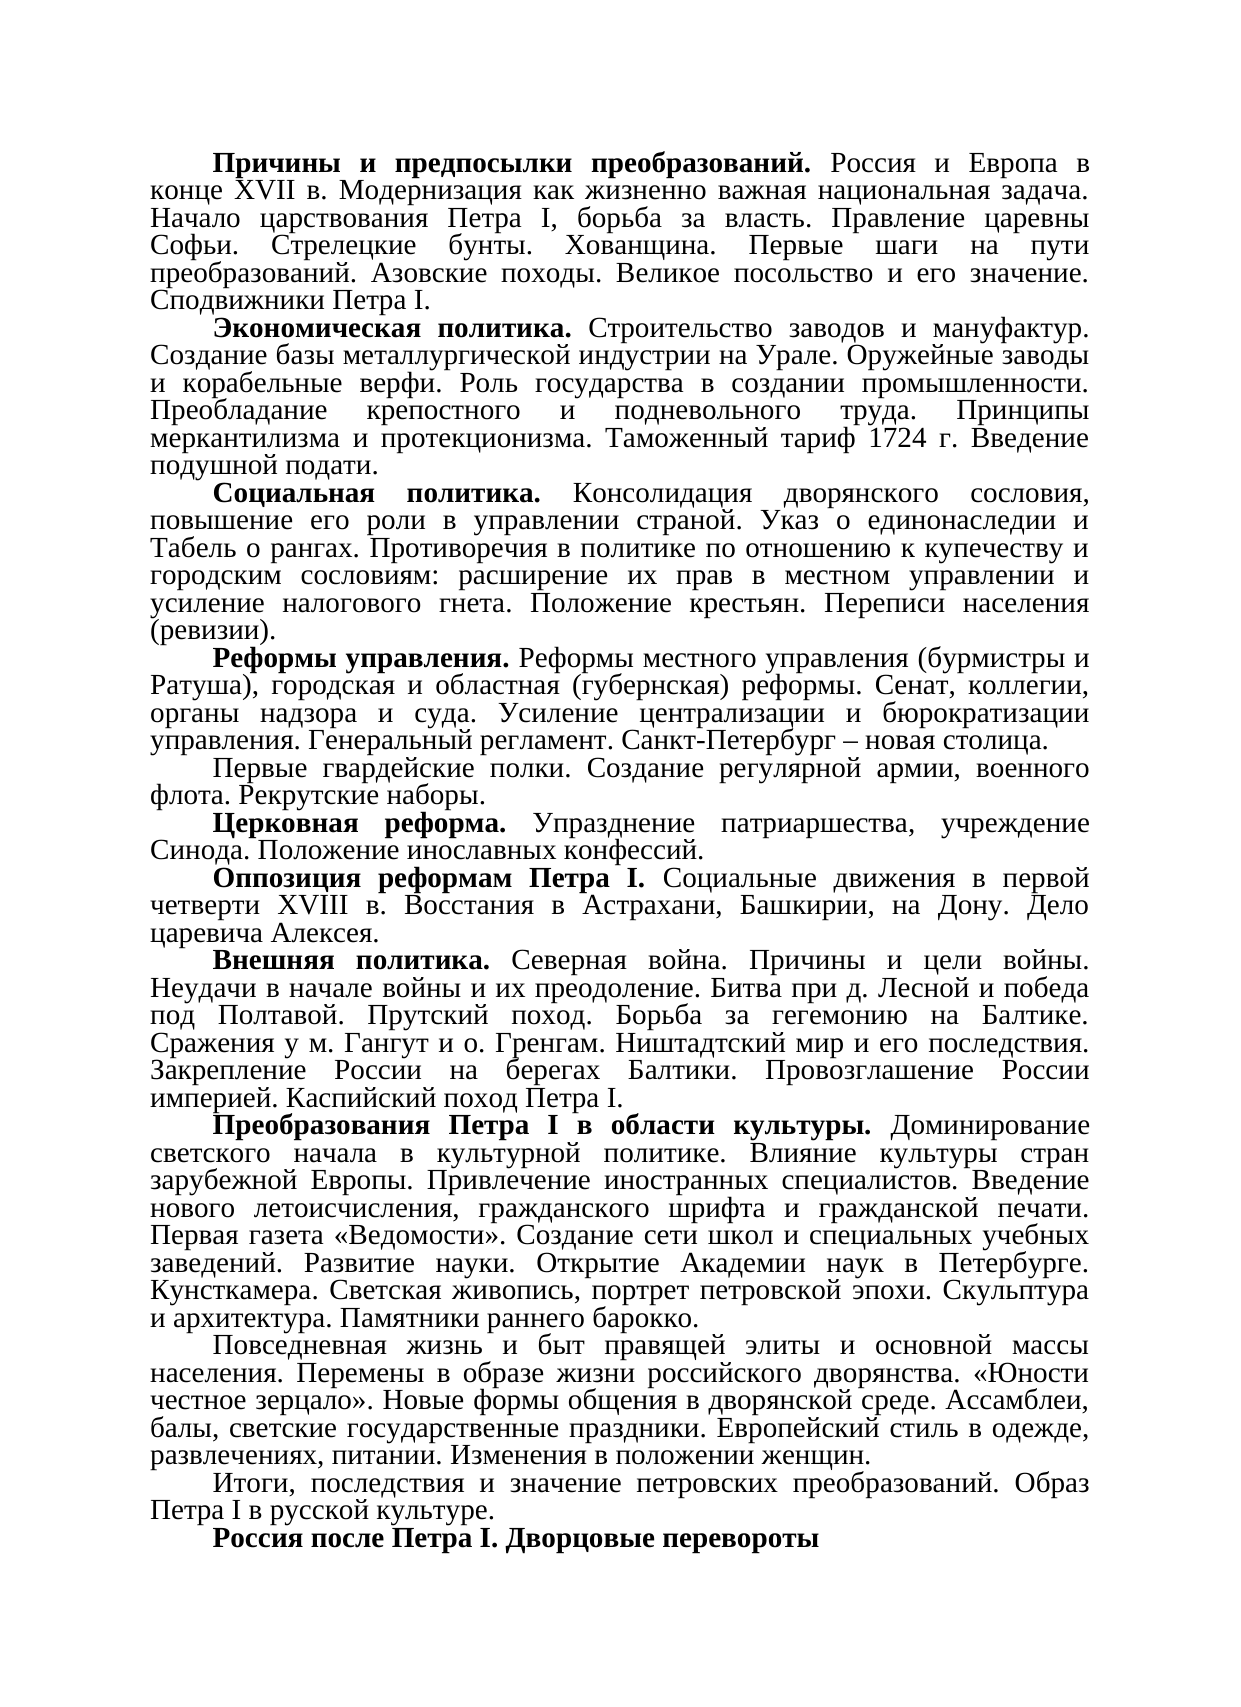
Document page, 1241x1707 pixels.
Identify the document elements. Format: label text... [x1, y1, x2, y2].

text Церковная реформа. Упразднение патриаршества, учреждение Синода. Положение инославных конфессий. [150, 810, 1090, 865]
text Экономическая политика. Строительство заводов и мануфактур. Создание базы металлургической индустрии на Урале. Оружейные заводы и корабельные верфи. Роль государства в создании промышленности. Преобладание крепостного и подневольного труда. Принципы меркантилизма и протекционизма. Таможенный тариф 1724 г. Введение подушной подати. [150, 315, 1090, 480]
text Преобразования Петра I в области культуры. Доминирование светского начала в культурной политике. Влияние культуры стран зарубежной Европы. Привлечение иностранных специалистов. Введение нового летоисчисления, гражданского шрифта и гражданской печати. Первая газета «Ведомости». Создание сети школ и специальных учебных заведений. Развитие науки. Открытие Академии наук в Петербурге. Кунсткамера. Светская живопись, портрет петровской эпохи. Скульптура и архитектура. Памятники раннего барокко. [150, 1112, 1090, 1332]
text Внешняя политика. Северная война. Причины и цели войны. Неудачи в начале войны и их преодоление. Битва при д. Лесной и победа под Полтавой. Прутский поход. Борьба за гегемонию на Балтике. Сражения у м. Гангут и о. Гренгам. Ништадтский мир и его последствия. Закрепление России на берегах Балтики. Провозглашение России империей. Каспийский поход Петра I. [150, 947, 1090, 1112]
text Россия после Петра I. Дворцовые перевороты [150, 1525, 1090, 1552]
text Оппозиция реформам Петра I. Социальные движения в первой четверти XVIII в. Восстания в Астрахани, Башкирии, на Дону. Дело царевича Алексея. [150, 865, 1090, 947]
text Реформы управления. Реформы местного управления (бурмистры и Ратуша), городская и областная (губернская) реформы. Сенат, коллегии, органы надзора и суда. Усиление централизации и бюрократизации управления. Генеральный регламент. Санкт-Петербург – новая столица. [150, 645, 1090, 755]
text Повседневная жизнь и быт правящей элиты и основной массы населения. Перемены в образе жизни российского дворянства. «Юности честное зерцало». Новые формы общения в дворянской среде. Ассамблеи, балы, светские государственные праздники. Европейский стиль в одежде, развлечениях, питании. Изменения в положении женщин. [150, 1332, 1090, 1470]
text Первые гвардейские полки. Создание регулярной армии, военного флота. Рекрутские наборы. [150, 755, 1090, 810]
text Итоги, последствия и значение петровских преобразований. Образ Петра I в русской культуре. [150, 1470, 1090, 1525]
text Социальная политика. Консолидация дворянского сословия, повышение его роли в управлении страной. Указ о единонаследии и Табель о рангах. Противоречия в политике по отношению к купечеству и городским сословиям: расширение их прав в местном управлении и усиление налогового гнета. Положение крестьян. Переписи населения (ревизии). [150, 480, 1090, 645]
text Причины и предпосылки преобразований. Россия и Европа в конце XVII в. Модернизация как жизненно важная национальная задача. Начало царствования Петра I, борьба за власть. Правление царевны Софьи. Стрелецкие бунты. Хованщина. Первые шаги на пути преобразований. Азовские походы. Великое посольство и его значение. Сподвижники Петра I. [150, 150, 1090, 315]
